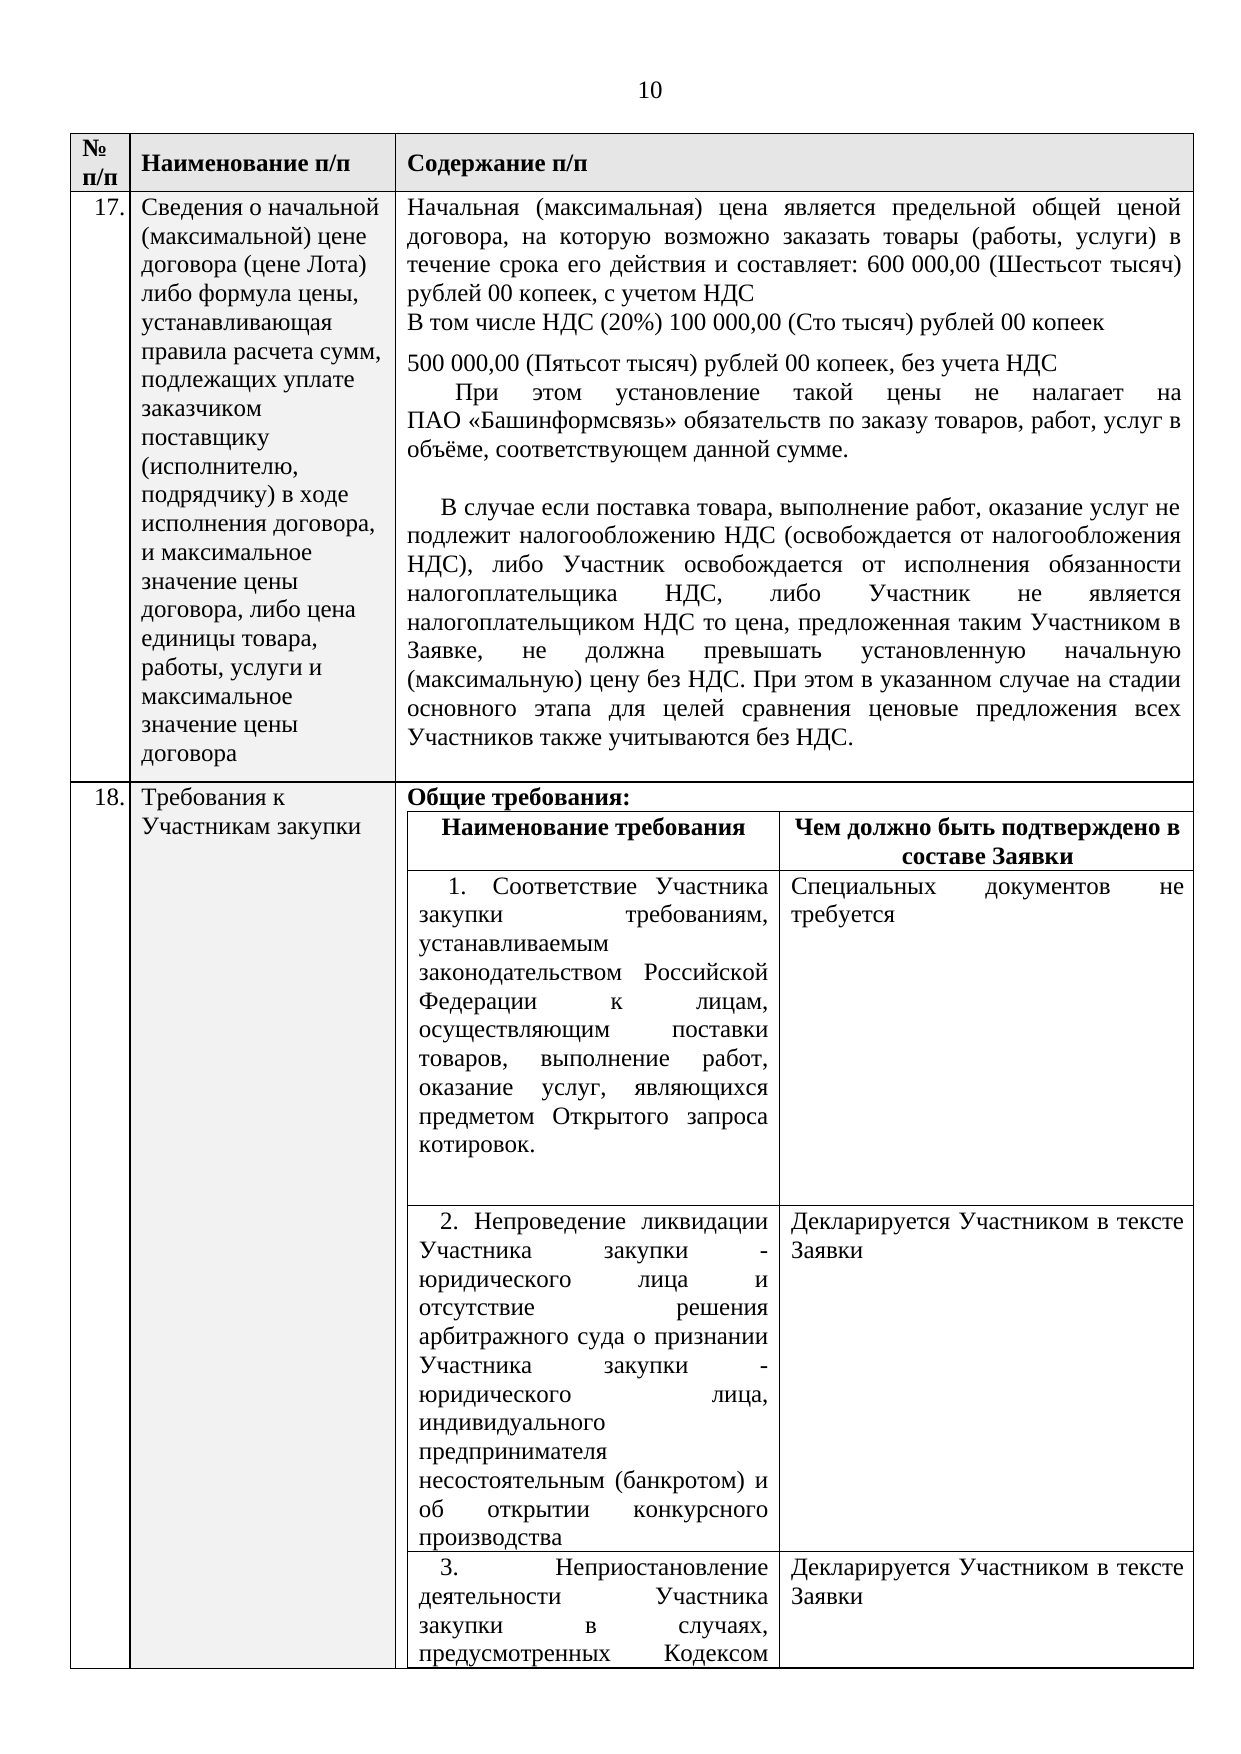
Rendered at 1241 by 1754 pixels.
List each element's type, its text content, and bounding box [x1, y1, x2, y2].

table_cell Начальная (максимальная) цена является предельной общей ценой договора, на которую возможно заказать товары (работы, услуги) в течение срока его действия и составляет: 600 000,00 (Шестьсот тысяч) рублей 00 копеек, с учетом НДС В том числе НДС (20%) 100 000,00 (Сто тысяч) рублей 00 копеек 500 000,00 (Пятьсот тысяч) рублей 00 копеек, без учета НДС При этом установление такой цены не налагает на ПАО «Башинформсвязь» обязательств по заказу товаров, работ, услуг в объёме, соответствующем данной сумме. В случае если поставка товара, выполнение работ, оказание услуг не подлежит налогообложению НДС (освобождается от налогообложения НДС), либо Участник освобождается от исполнения обязанности налогоплательщика НДС, либо Участник не является налогоплательщиком НДС то цена, предложенная таким Участником в Заявке, не должна превышать установленную начальную (максимальную) цену без НДС. При этом в указанном случае на стадии основного этапа для целей сравнения ценовые предложения всех Участников также учитываются без НДС. [396, 192, 1193, 781]
table_header Наименование п/п [131, 134, 395, 191]
table_cell Сведения о начальной (максимальной) цене договора (цене Лота) либо формула цены, устанавливающая правила расчета сумм, подлежащих уплате заказчиком поставщику (исполнителю, подрядчику) в ходе исполнения договора, и максимальное значение цены договора, либо цена единицы товара, работы, услуги и максимальное значение цены договора [131, 192, 395, 781]
table_cell [71, 783, 129, 1668]
table_cell [71, 192, 129, 781]
table_cell Требования к Участникам закупки [131, 783, 395, 1668]
table_header Содержание п/п [396, 134, 1193, 191]
table_header № п/п [71, 134, 129, 191]
